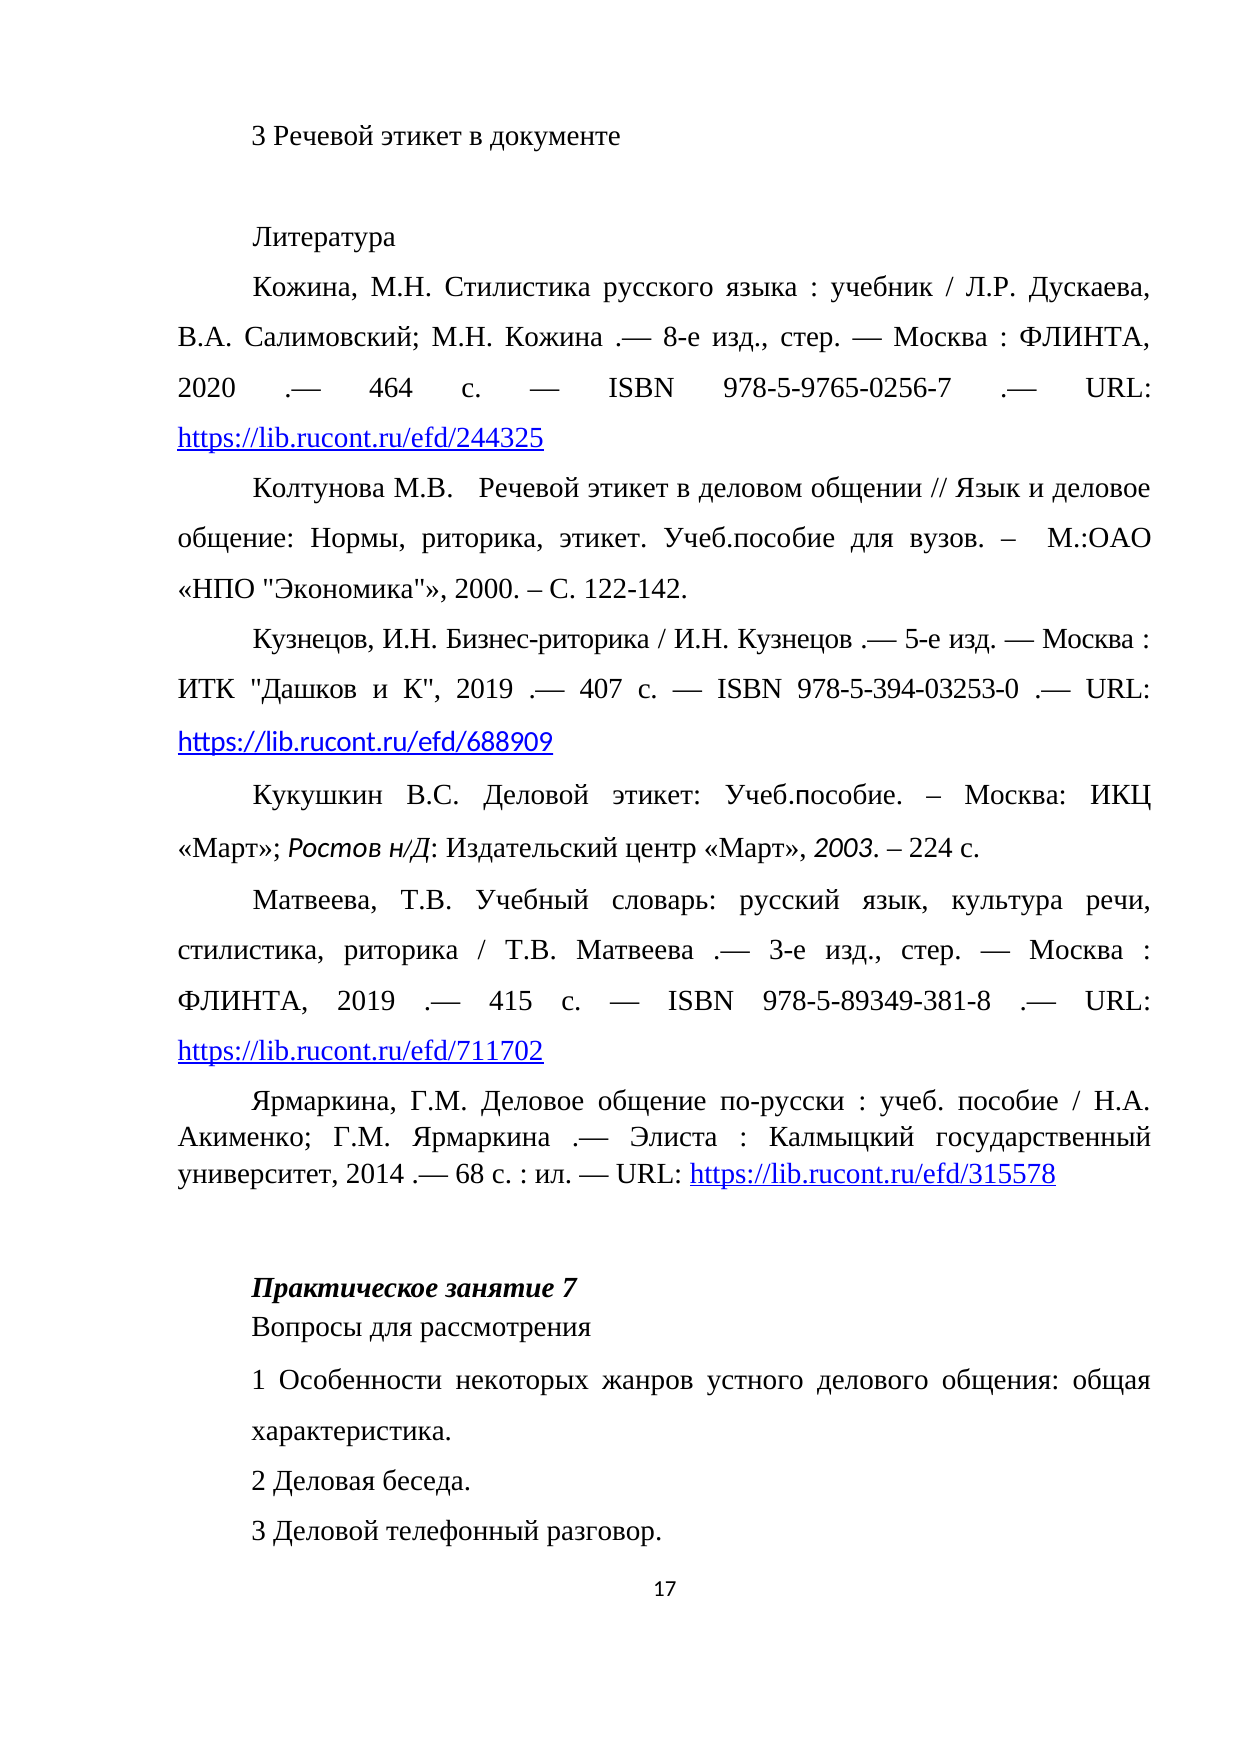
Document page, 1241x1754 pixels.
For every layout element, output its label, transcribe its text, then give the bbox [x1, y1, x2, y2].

text Кожина, М.Н. Стилистика русского языка : учебник / Л.Р. Дускаева, В.А. Салимовский; М.Н. Кожина .— 8-е изд., стер. — Москва : ФЛИНТА, 2020 .— 464 с. — ISBN 978-5-9765-0256-7 .— URL: https://lib.rucont.ru/efd/244325 [177, 269, 1152, 453]
text Кукушкин В.С. Деловой этикет: Учеб.пособие. – Москва: ИКЦ «Март»; Ростов н/Д: Издательский центр «Март», 2003. – 224 с. [177, 776, 1152, 864]
text Матвеева, Т.В. Учебный словарь: русский язык, культура речи, стилистика, риторика / Т.В. Матвеева .— 3-е изд., стер. — Москва : ФЛИНТА, 2019 .— 415 с. — ISBN 978-5-89349-381-8 .— URL: https://lib.rucont.ru/efd/711702 [177, 882, 1152, 1067]
text 2 Деловая беседа. [251, 1463, 1152, 1496]
text Ярмаркина, Г.М. Деловое общение по-русски : учеб. пособие / Н.А. Акименко; Г.М. Ярмаркина .— Элиста : Калмыцкий государственный университет, 2014 .— 68 с. : ил. — URL: https://lib.rucont.ru/efd/315578 [177, 1083, 1152, 1189]
text Колтунова М.В. Речевой этикет в деловом общении // Язык и деловое общение: Нормы, риторика, этикет. Учеб.пособие для вузов. – М.:ОАО «НПО "Экономика"», 2000. – С. 122-142. [177, 470, 1152, 604]
text 1 Особенности некоторых жанров устного делового общения: общая характеристика. [251, 1362, 1152, 1446]
list 3 Речевой этикет в документе [251, 118, 1152, 152]
subtitle Практическое занятие 7 [177, 1270, 1152, 1303]
text Вопросы для рассмотрения [177, 1309, 1152, 1343]
text Кузнецов, И.Н. Бизнес-риторика / И.Н. Кузнецов .— 5-е изд. — Москва : ИТК "Дашков и К", 2019 .— 407 с. — ISBN 978-5-394-03253-0 .— URL: https://lib.rucont.ru/efd/688909 [177, 621, 1152, 758]
text 3 Деловой телефонный разговор. [251, 1513, 1152, 1547]
text Литература [177, 219, 1152, 252]
